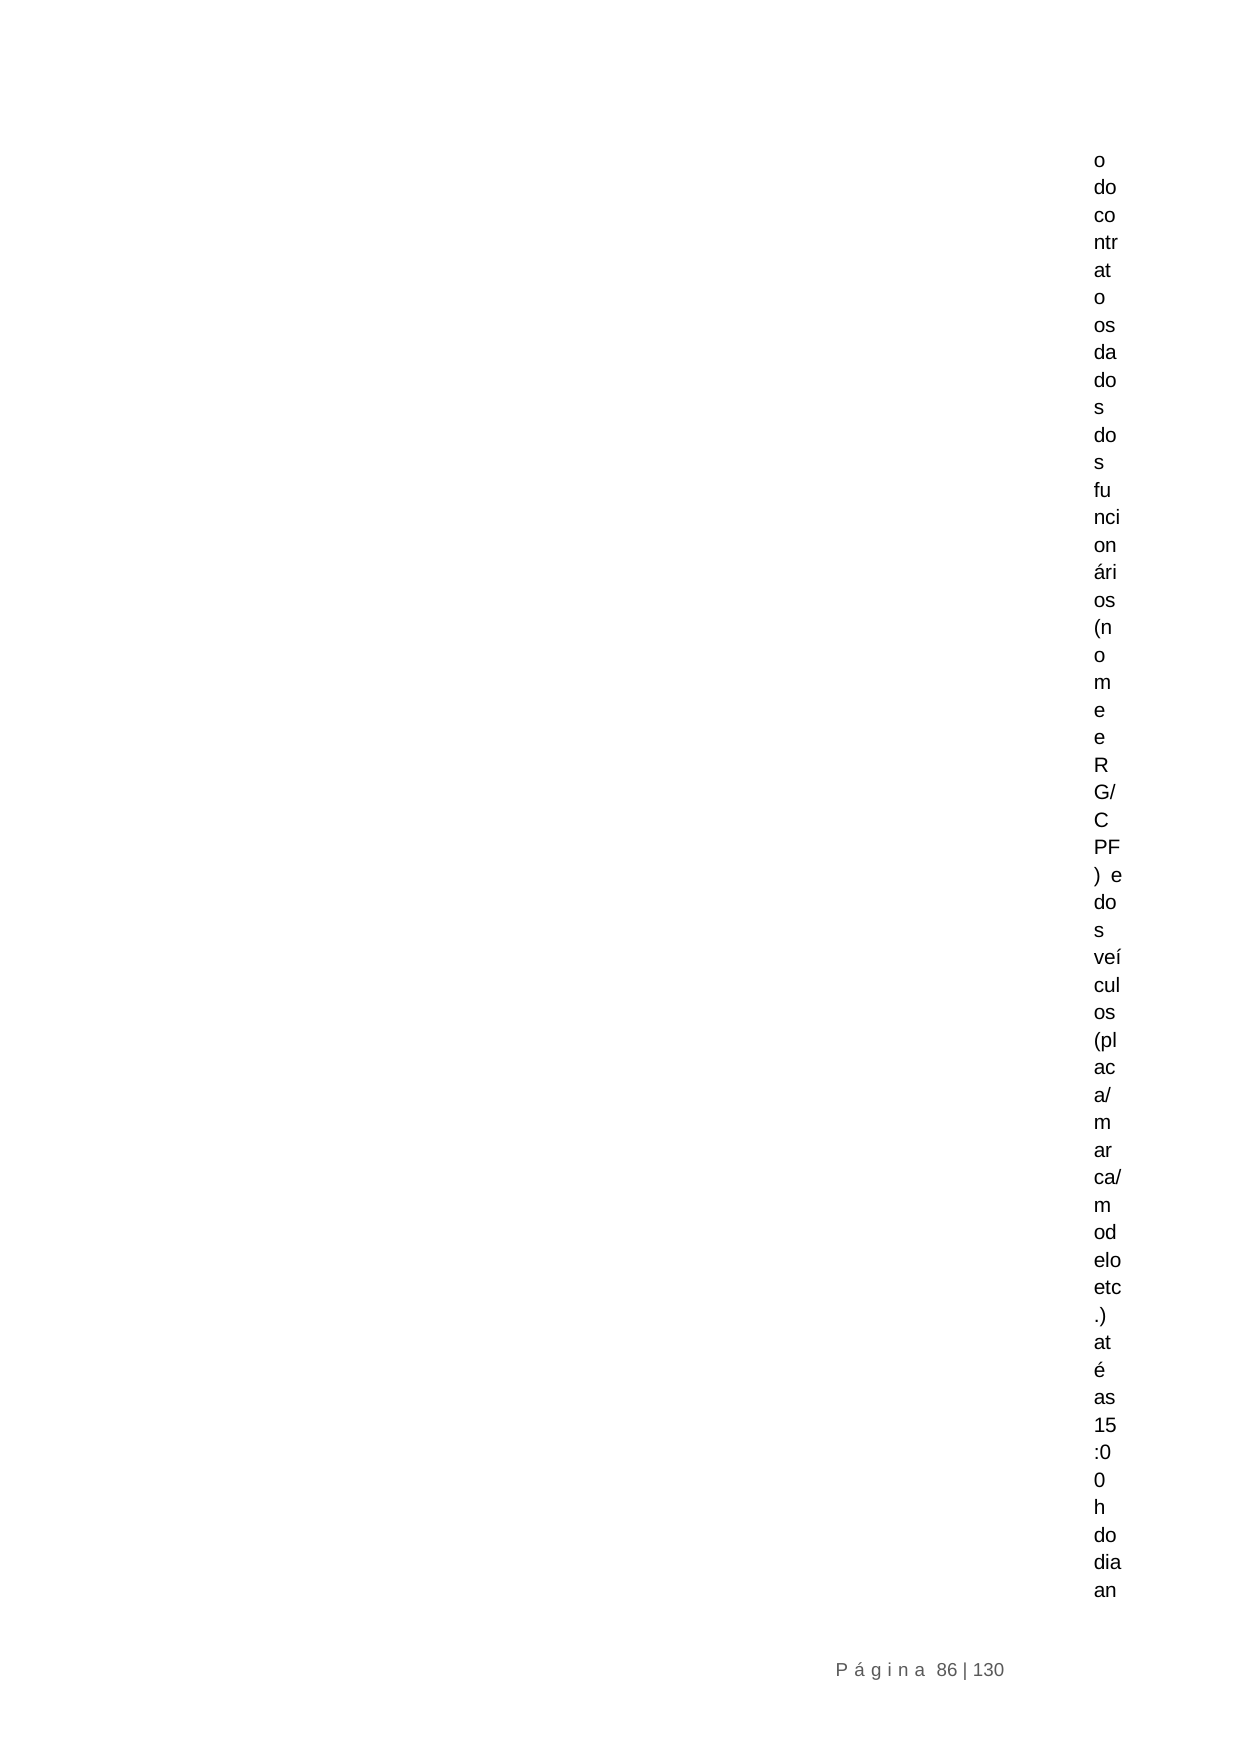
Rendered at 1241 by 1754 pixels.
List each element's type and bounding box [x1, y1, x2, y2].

text [1048, 148, 1122, 1602]
